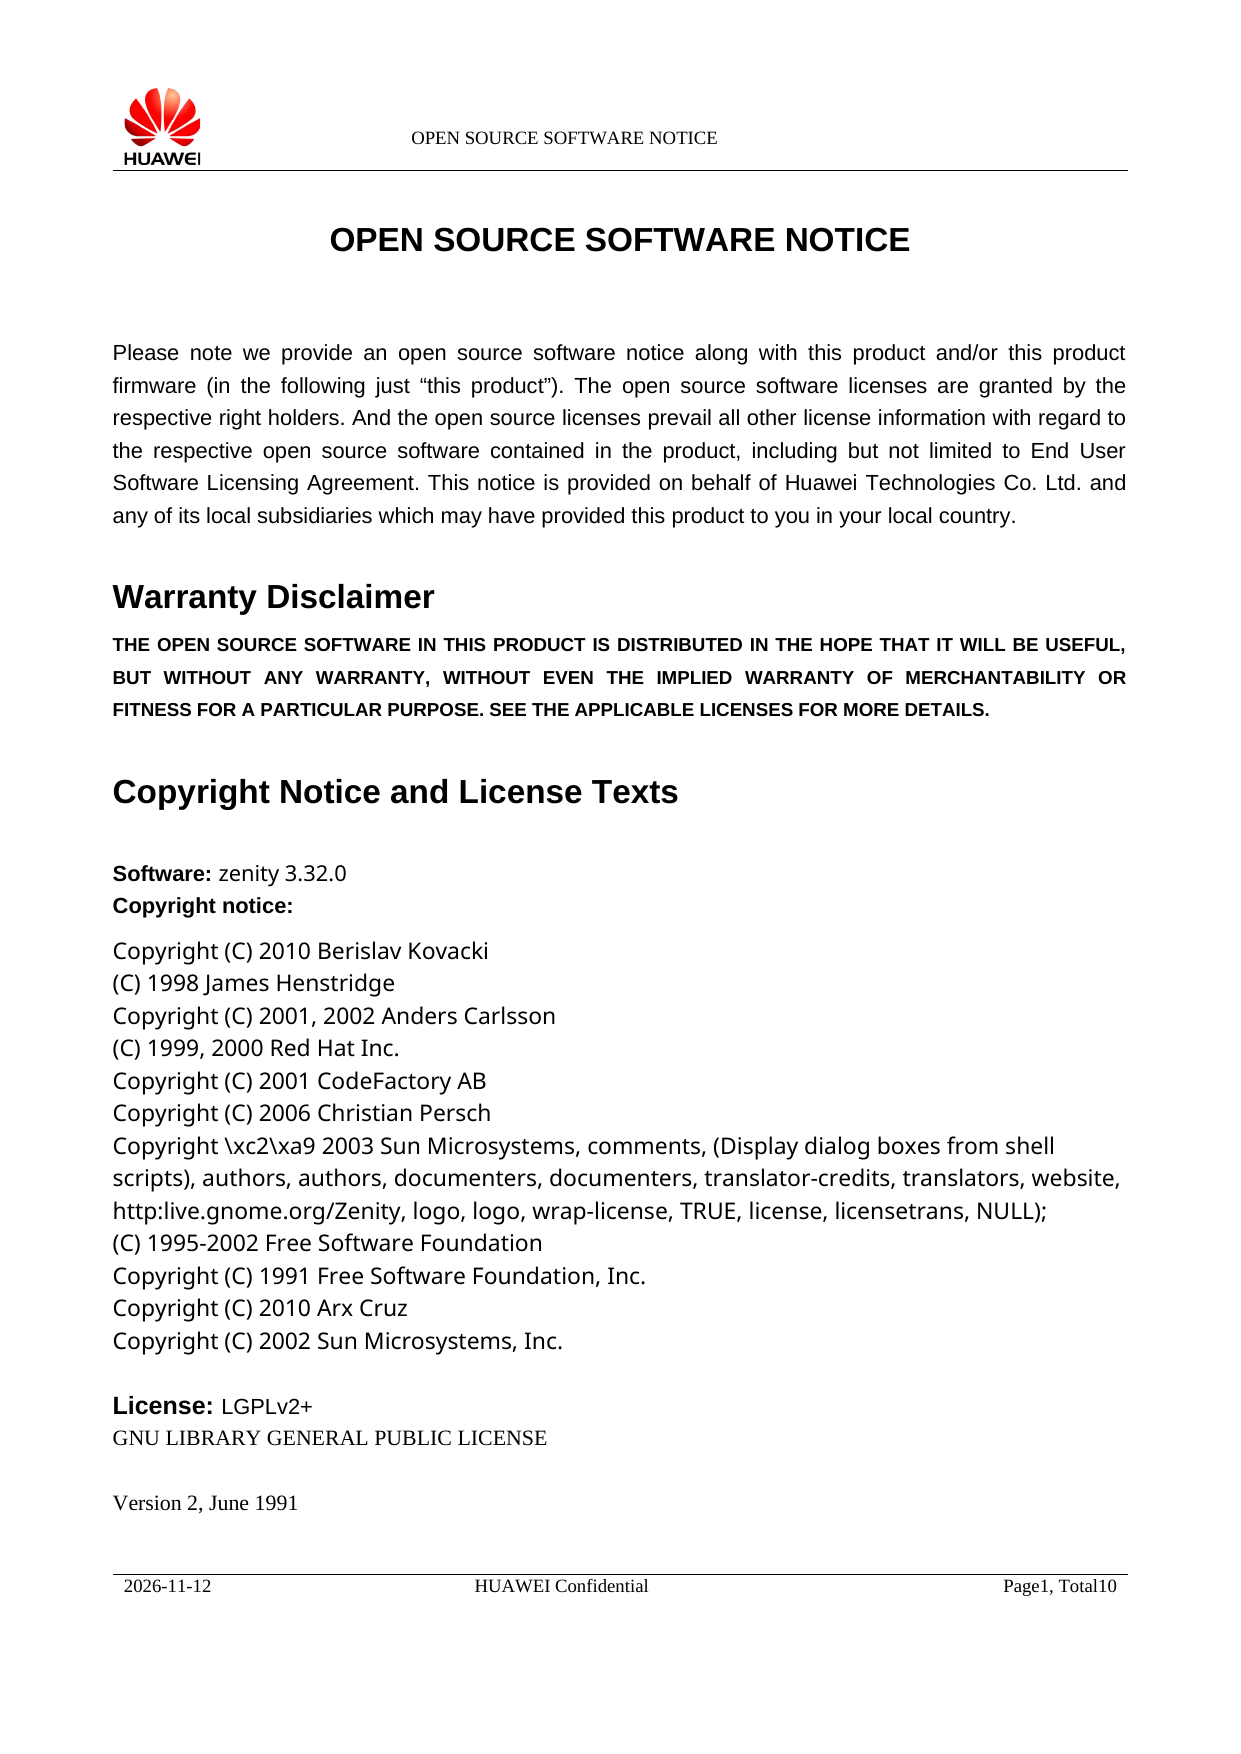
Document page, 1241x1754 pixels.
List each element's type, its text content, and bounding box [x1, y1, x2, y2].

text Copyright Notice and License Texts [112, 759, 1128, 824]
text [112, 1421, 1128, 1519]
text Copyright (C) 2010 Berislav Kovacki (C) 1998 James Henstridge Copyright (C) 2001, 2002 Anders Carlsson (C) 1999, 2000 Red Hat Inc. Copyright (C) 2001 CodeFactory AB Copyright (C) 2006 Christian Persch Copyright \xc2\xa9 2003 Sun Microsystems, comments, (Display dialog boxes from shell scripts), authors, authors, documenters, documenters, translator-credits, translators, website, http:live.gnome.org/Zenity, logo, logo, wrap-license, TRUE, license, licensetrans, NULL); (C) 1995-2002 Free Software Foundation Copyright (C) 1991 Free Software Foundation, Inc. Copyright (C) 2010 Arx Cruz Copyright (C) 2002 Sun Microsystems, Inc. [112, 934, 1128, 1389]
title Software: zenity 3.32.0 [112, 856, 1128, 889]
text The open source software in this product is distributed in the hope that it will be useful, but WITHOUT ANY WARRANTY, without even the implied warranty of MERCHANTABILITY or FITNESS FOR A PARTICULAR PURPOSE. See the applicable licenses for more details. [112, 629, 1128, 726]
picture [124, 88, 201, 165]
text License: LGPLv2+ [112, 1389, 1128, 1421]
text Copyright notice: [112, 889, 1128, 921]
text Warranty Disclaimer [112, 564, 1128, 629]
text OPEN SOURCE SOFTWARE NOTICE [112, 206, 1128, 271]
text Please note we provide an open source software notice along with this product and/or this product firmware (in the following just “this product”). The open source software licenses are granted by the respective right holders. And the open source licenses prevail all other license information with regard to the respective open source software contained in the product, including but not limited to End User Software Licensing Agreement. This notice is provided on behalf of Huawei Technologies Co. Ltd. and any of its local subsidiaries which may have provided this product to you in your local country. [112, 336, 1128, 531]
